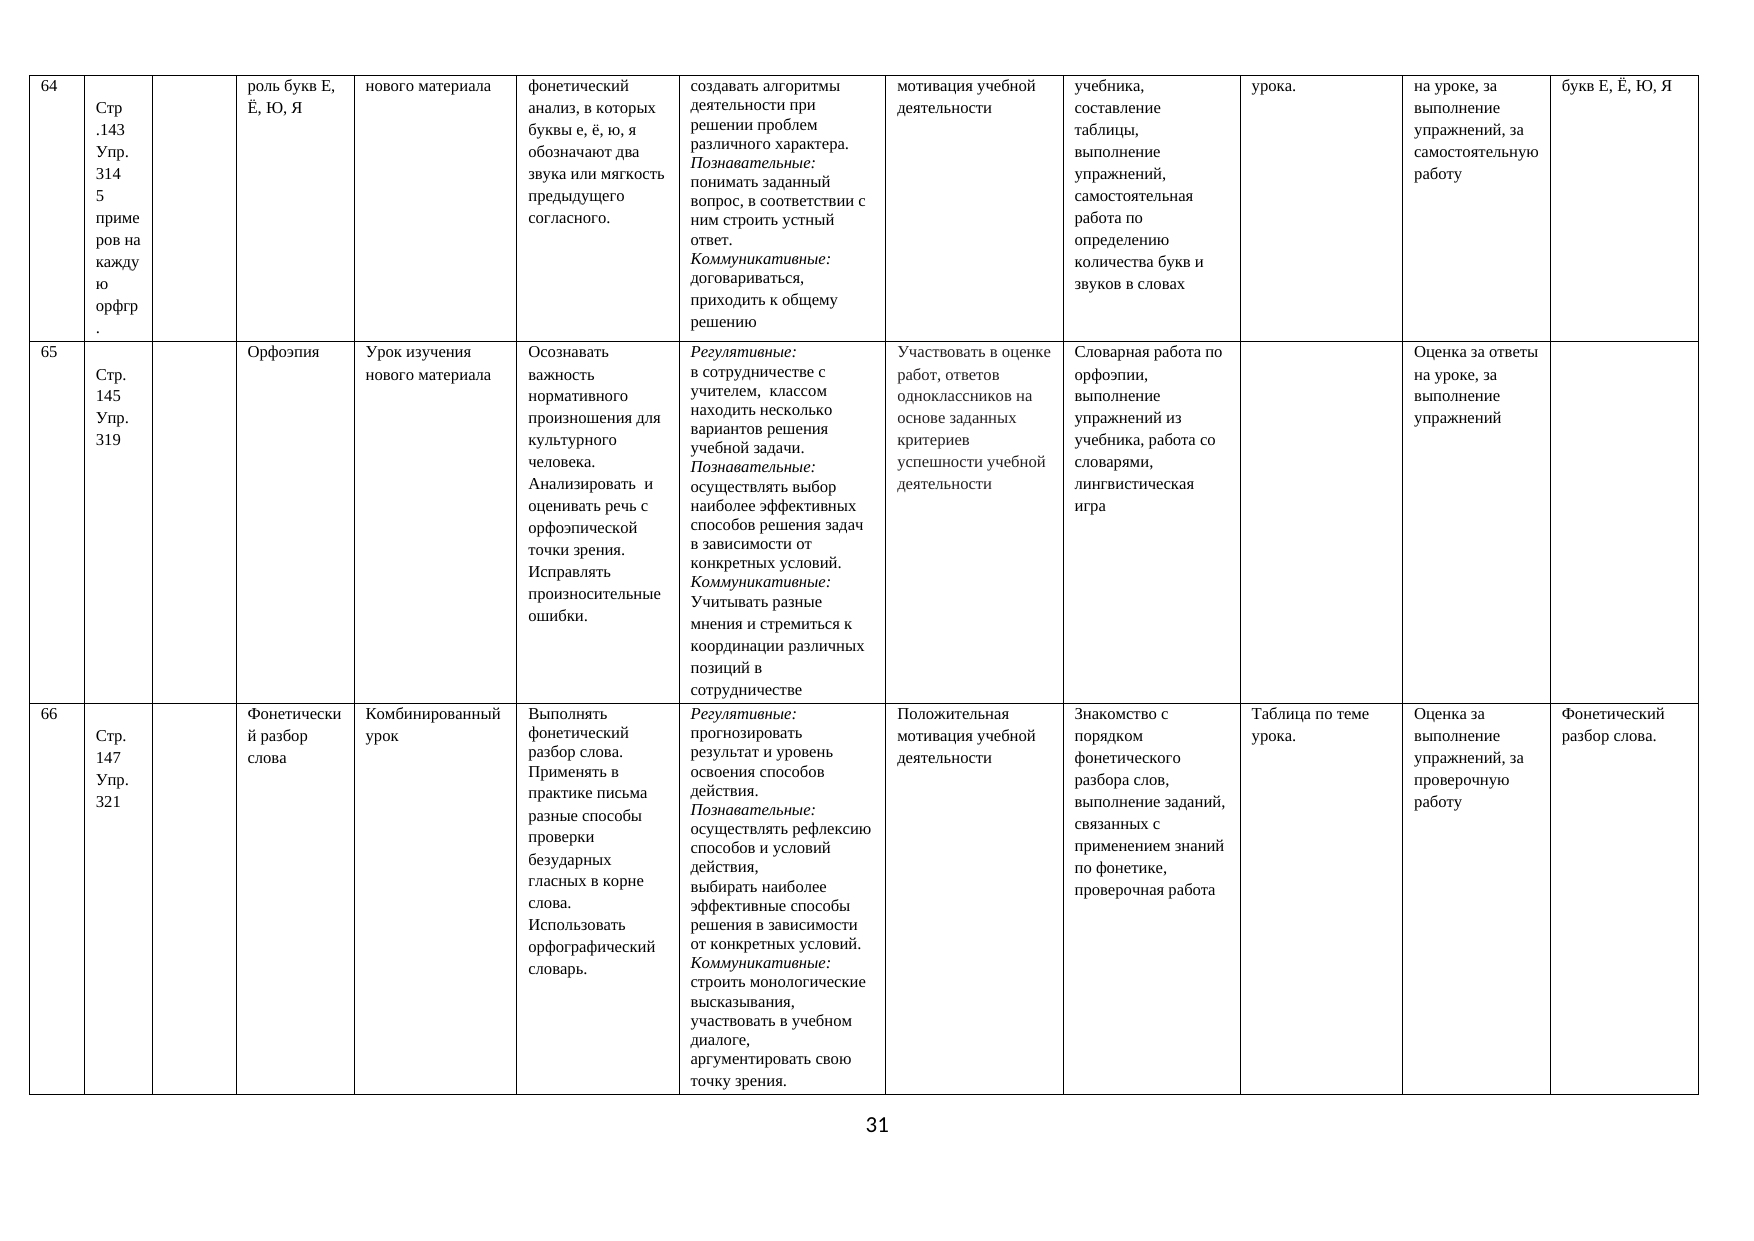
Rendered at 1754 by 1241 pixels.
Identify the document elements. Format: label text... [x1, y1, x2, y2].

table_cell [1551, 342, 1698, 703]
table_cell Фонетический разбор слова. [1551, 704, 1698, 1094]
table_cell Регулятивные: прогнозировать результат и уровень освоения способов действия. Познавательные: осуществлять рефлексию способов и условий действия, выбирать наиболее эффективные способы решения в зависимости от конкретных условий. Коммуникативные: строить монологические высказывания, участвовать в учебном диалоге, аргументировать свою точку зрения. [680, 704, 885, 1094]
table_cell Орфоэпия [237, 342, 354, 703]
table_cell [1241, 76, 1402, 341]
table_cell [237, 76, 354, 341]
table_cell Знакомство с порядком фонетического разбора слов, выполнение заданий, связанных с применением знаний по фонетике, проверочная работа [1064, 704, 1240, 1094]
table_cell Стр. 145 Упр. 319 [85, 342, 152, 703]
table_cell Участвовать в оценке работ, ответов одноклассников на основе заданных критериев успешности учебной деятельности [886, 342, 1063, 703]
table_cell [1241, 342, 1402, 703]
table_cell Фонетический разбор слова [237, 704, 354, 1094]
table_cell Регулятивные: в сотрудничестве с учителем, классом находить несколько вариантов решения учебной задачи. Познавательные: осуществлять выбор наиболее эффективных способов решения задач в зависимости от конкретных условий. Коммуникативные: Учитывать разные мнения и стремиться к координации различных позиций в сотрудничестве [680, 342, 885, 703]
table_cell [355, 76, 516, 341]
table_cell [517, 76, 679, 341]
table_cell Оценка за ответы на уроке, за выполнение упражнений [1403, 342, 1550, 703]
table_cell Урок изучения нового материала [355, 342, 516, 703]
table_cell Стр. 147 Упр. 321 [85, 704, 152, 1094]
table_cell [153, 76, 236, 341]
table_cell 65 [30, 342, 84, 703]
table_cell Комбинированный урок [355, 704, 516, 1094]
table_cell Выполнять фонетический разбор слова. Применять в практике письма разные способы проверки безударных гласных в корне слова. Использовать орфографический словарь. [517, 704, 679, 1094]
table_cell Таблица по теме урока. [1241, 704, 1402, 1094]
table_cell 66 [30, 704, 84, 1094]
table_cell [886, 76, 1063, 341]
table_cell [85, 76, 152, 341]
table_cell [1064, 76, 1240, 341]
table_cell Осознавать важность нормативного произношения для культурного человека. Анализировать и оценивать речь с орфоэпической точки зрения. Исправлять произносительные ошибки. [517, 342, 679, 703]
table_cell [886, 704, 1063, 1094]
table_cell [1403, 76, 1550, 341]
table_cell Оценка за выполнение упражнений, за проверочную работу [1403, 704, 1550, 1094]
table_cell [153, 704, 236, 1094]
table_cell Словарная работа по орфоэпии, выполнение упражнений из учебника, работа со словарями, лингвистическая игра [1064, 342, 1240, 703]
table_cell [1551, 76, 1698, 341]
table_cell 62-64 [30, 76, 84, 341]
table_cell [153, 342, 236, 703]
